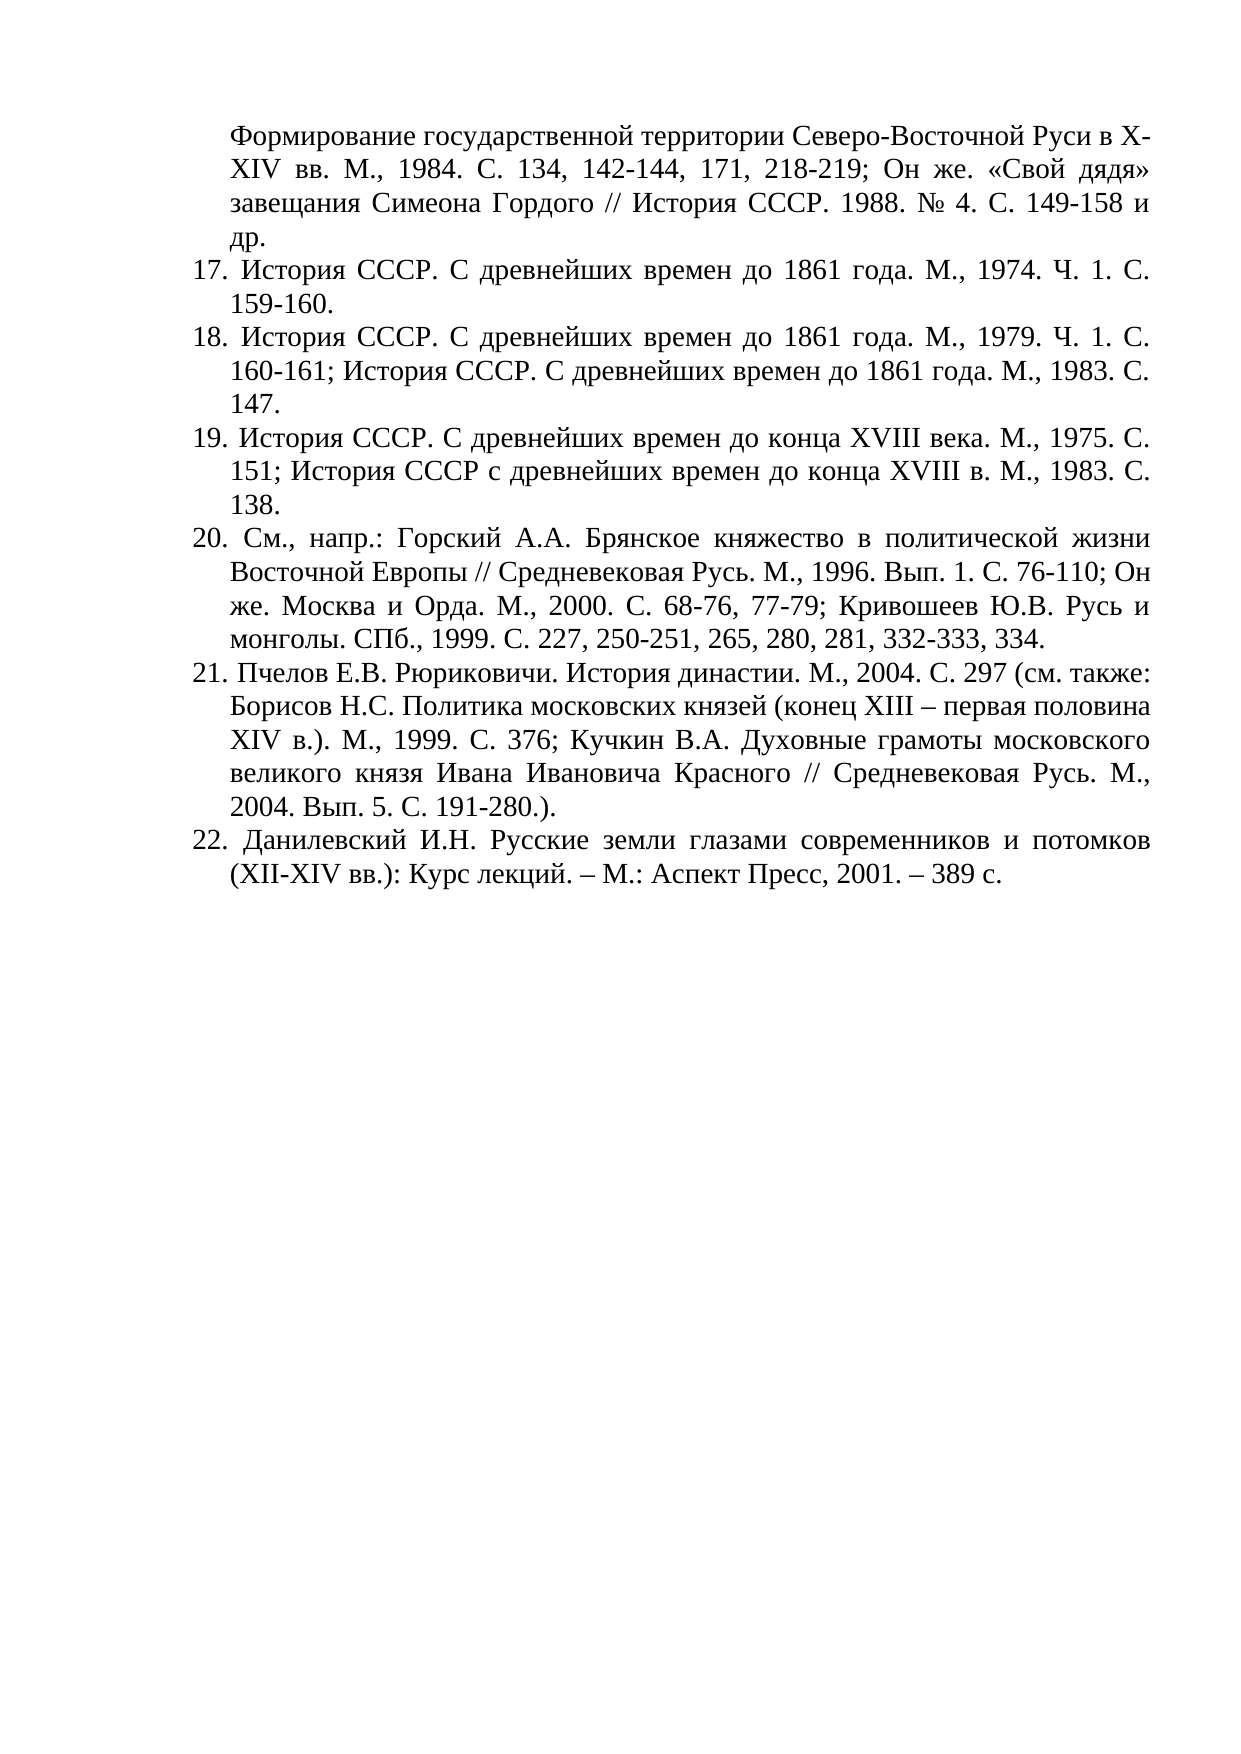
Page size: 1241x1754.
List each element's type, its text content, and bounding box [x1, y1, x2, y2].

list См., напр.: Горский А.А. Брянское княжество в политической жизни Восточной Европы // Средневековая Русь. М., 1996. Вып. 1. С. 76-110; Он же. Москва и Орда. М., 2000. С. 68-76, 77-79; Кривошеев Ю.В. Русь и монголы. СПб., 1999. С. 227, 250-251, 265, 280, 281, 332-333, 334. [192, 521, 1152, 655]
list История СССР. С древнейших времен до конца XVIII века. М., 1975. С. 151; История СССР с древнейших времен до конца XVIII в. М., 1983. С. 138. [192, 420, 1152, 521]
list История СССР. С древнейших времен до 1861 года. М., 1974. Ч. 1. С. 159-160. [192, 252, 1152, 319]
list История СССР. С древнейших времен до 1861 года. М., 1979. Ч. 1. С. 160-161; История СССР. С древнейших времен до 1861 года. М., 1983. С. 147. [192, 319, 1152, 420]
list Данилевский И.Н. Русские земли глазами современников и потомков (XII-XIV вв.): Курс лекций. – М.: Аспект Пресс, 2001. – 389 с. [192, 822, 1152, 889]
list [192, 118, 1152, 252]
list Пчелов Е.В. Рюриковичи. История династии. М., 2004. С. 297 (см. также: Борисов Н.С. Политика московских князей (конец XIII – первая половина XIV в.). М., 1999. С. 376; Кучкин В.А. Духовные грамоты московского великого князя Ивана Ивановича Красного // Средневековая Русь. М., 2004. Вып. 5. С. 191-280.). [192, 655, 1152, 822]
